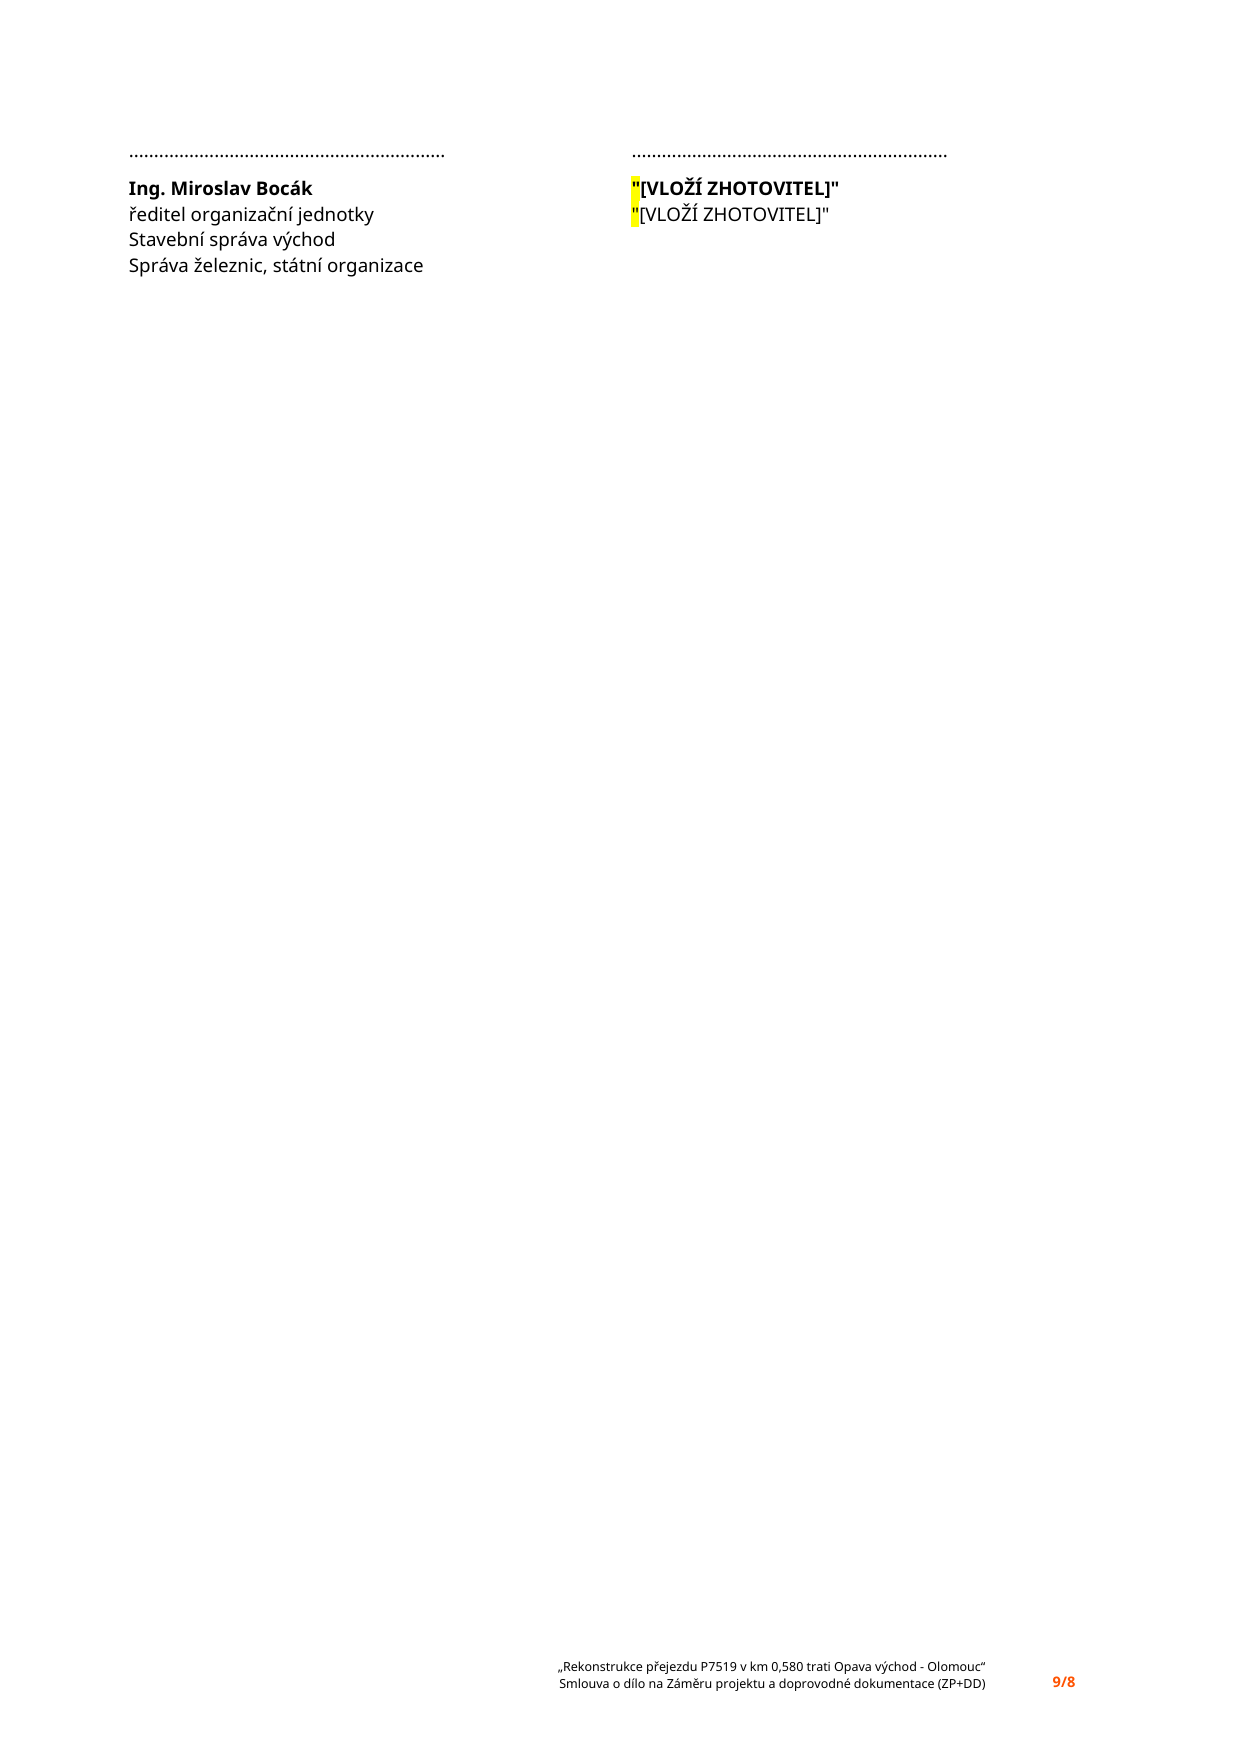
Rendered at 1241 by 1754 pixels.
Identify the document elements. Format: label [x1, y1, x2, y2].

table_cell [620, 112, 1123, 278]
table_cell [118, 112, 620, 278]
